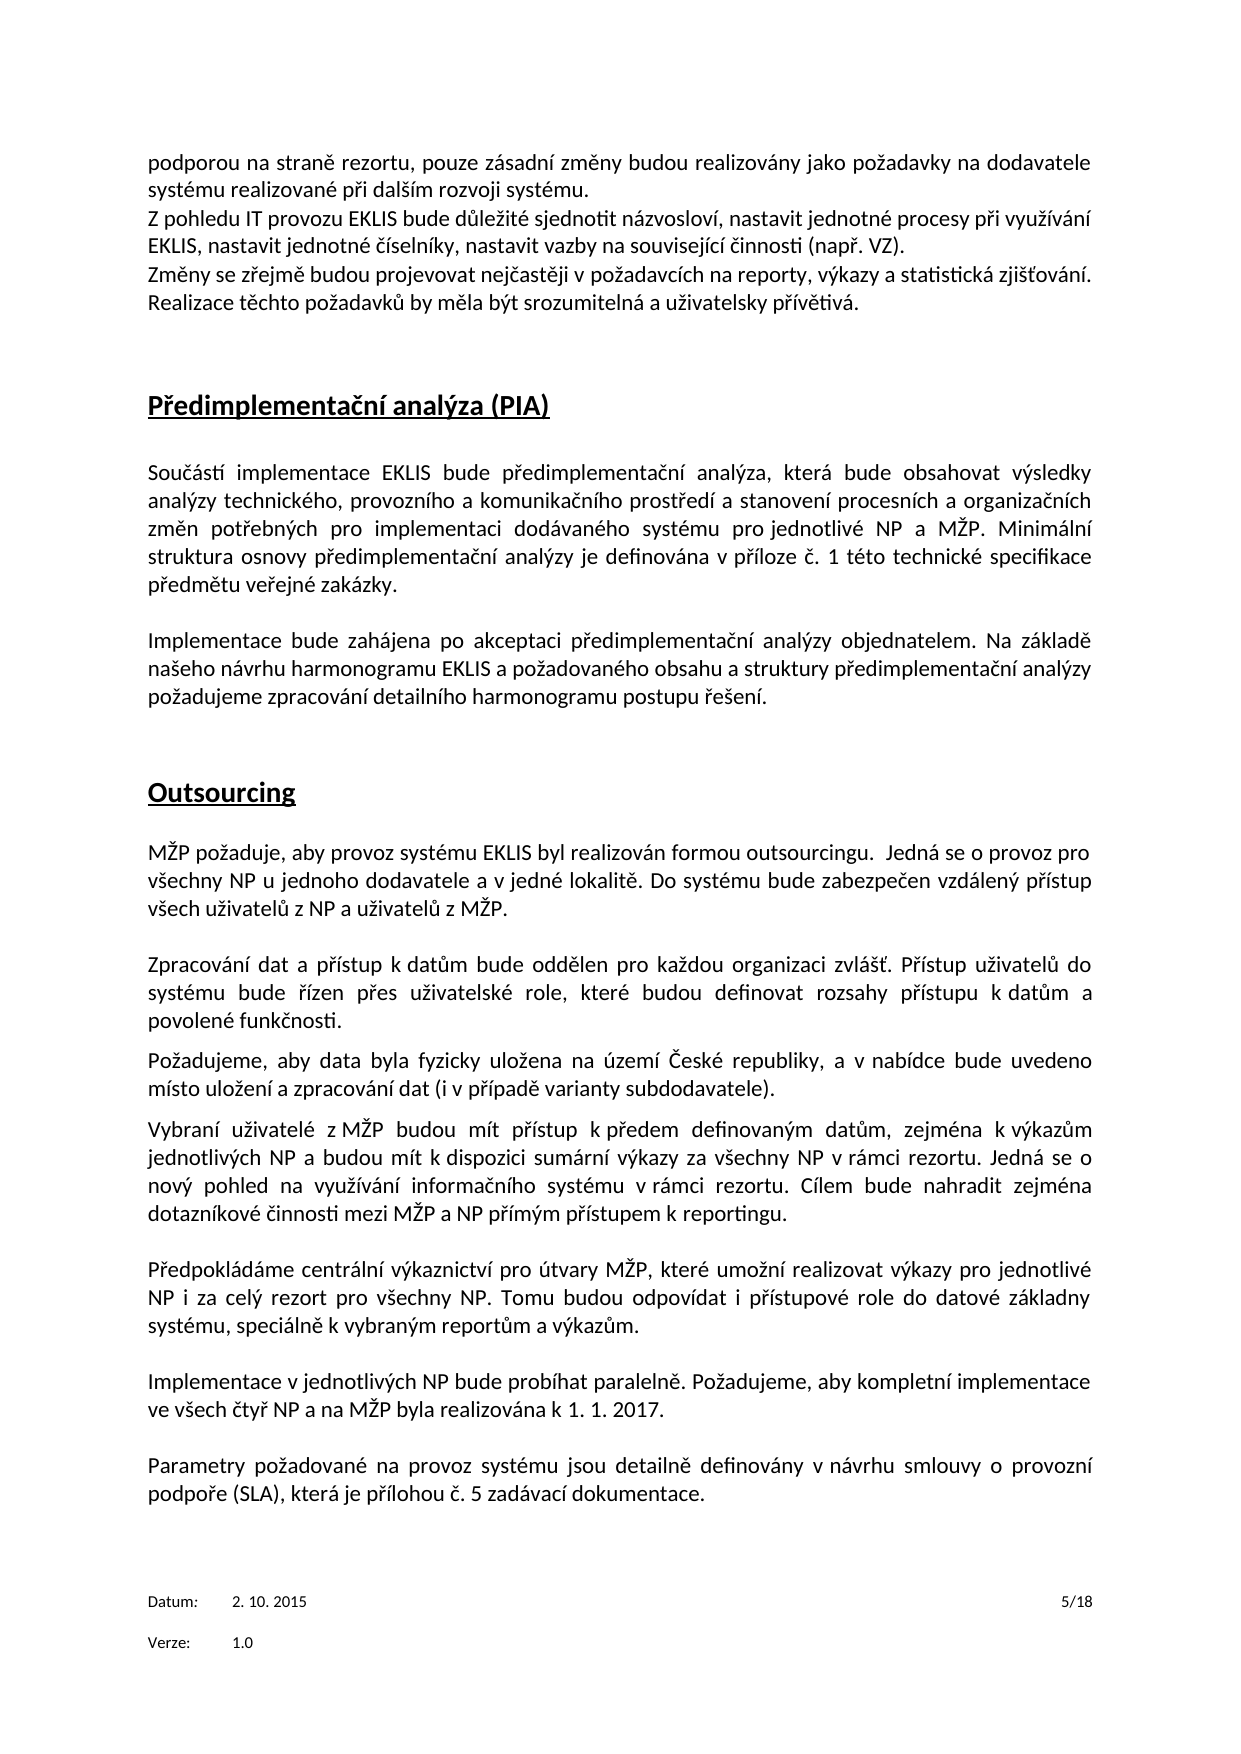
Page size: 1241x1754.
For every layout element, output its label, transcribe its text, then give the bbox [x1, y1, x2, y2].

text Z pohledu IT provozu EKLIS bude důležité sjednotit názvosloví, nastavit jednotné procesy při využívání EKLIS, nastavit jednotné číselníky, nastavit vazby na související činnosti (např. VZ). [148, 204, 1093, 260]
text Požadujeme, aby data byla fyzicky uložena na území České republiky, a v nabídce bude uvedeno místo uložení a zpracování dat (i v případě varianty subdodavatele). [148, 1046, 1093, 1102]
text Vybraní uživatelé z MŽP budou mít přístup k předem definovaným datům, zejména k výkazům jednotlivých NP a budou mít k dispozici sumární výkazy za všechny NP v rámci rezortu. Jedná se o nový pohled na využívání informačního systému v rámci rezortu. Cílem bude nahradit zejména dotazníkové činnosti mezi MŽP a NP přímým přístupem k reportingu. [148, 1115, 1093, 1227]
text Implementace bude zahájena po akceptaci předimplementační analýzy objednatelem. Na základě našeho návrhu harmonogramu EKLIS a požadovaného obsahu a struktury předimplementační analýzy požadujeme zpracování detailního harmonogramu postupu řešení. [148, 626, 1093, 710]
text Zpracování dat a přístup k datům bude oddělen pro každou organizaci zvlášť. Přístup uživatelů do systému bude řízen přes uživatelské role, které budou definovat rozsahy přístupu k datům a povolené funkčnosti. [148, 950, 1093, 1034]
text MŽP požaduje, aby provoz systému EKLIS byl realizován formou outsourcingu. Jedná se o provoz pro všechny NP u jednoho dodavatele a v jedné lokalitě. Do systému bude zabezpečen vzdálený přístup všech uživatelů z NP a uživatelů z MŽP. [148, 838, 1093, 922]
text Předimplementační analýza (PIA) [148, 387, 1093, 423]
text Parametry požadované na provoz systému jsou detailně definovány v návrhu smlouvy o provozní podpoře (SLA), která je přílohou č. 5 zadávací dokumentace. [148, 1451, 1093, 1507]
text Součástí implementace EKLIS bude předimplementační analýza, která bude obsahovat výsledky analýzy technického, provozního a komunikačního prostředí a stanovení procesních a organizačních změn potřebných pro implementaci dodávaného systému pro jednotlivé NP a MŽP. Minimální struktura osnovy předimplementační analýzy je definována v příloze č. 1 této technické specifikace předmětu veřejné zakázky. [148, 458, 1093, 598]
text Změny se zřejmě budou projevovat nejčastěji v požadavcích na reporty, výkazy a statistická zjišťování. Realizace těchto požadavků by měla být srozumitelná a uživatelsky přívětivá. [148, 260, 1093, 316]
text Outsourcing [148, 774, 1093, 810]
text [148, 148, 1093, 204]
text Implementace v jednotlivých NP bude probíhat paralelně. Požadujeme, aby kompletní implementace ve všech čtyř NP a na MŽP byla realizována k 1. 1. 2017. [148, 1367, 1093, 1423]
text Předpokládáme centrální výkaznictví pro útvary MŽP, které umožní realizovat výkazy pro jednotlivé NP i za celý rezort pro všechny NP. Tomu budou odpovídat i přístupové role do datové základny systému, speciálně k vybraným reportům a výkazům. [148, 1255, 1093, 1339]
